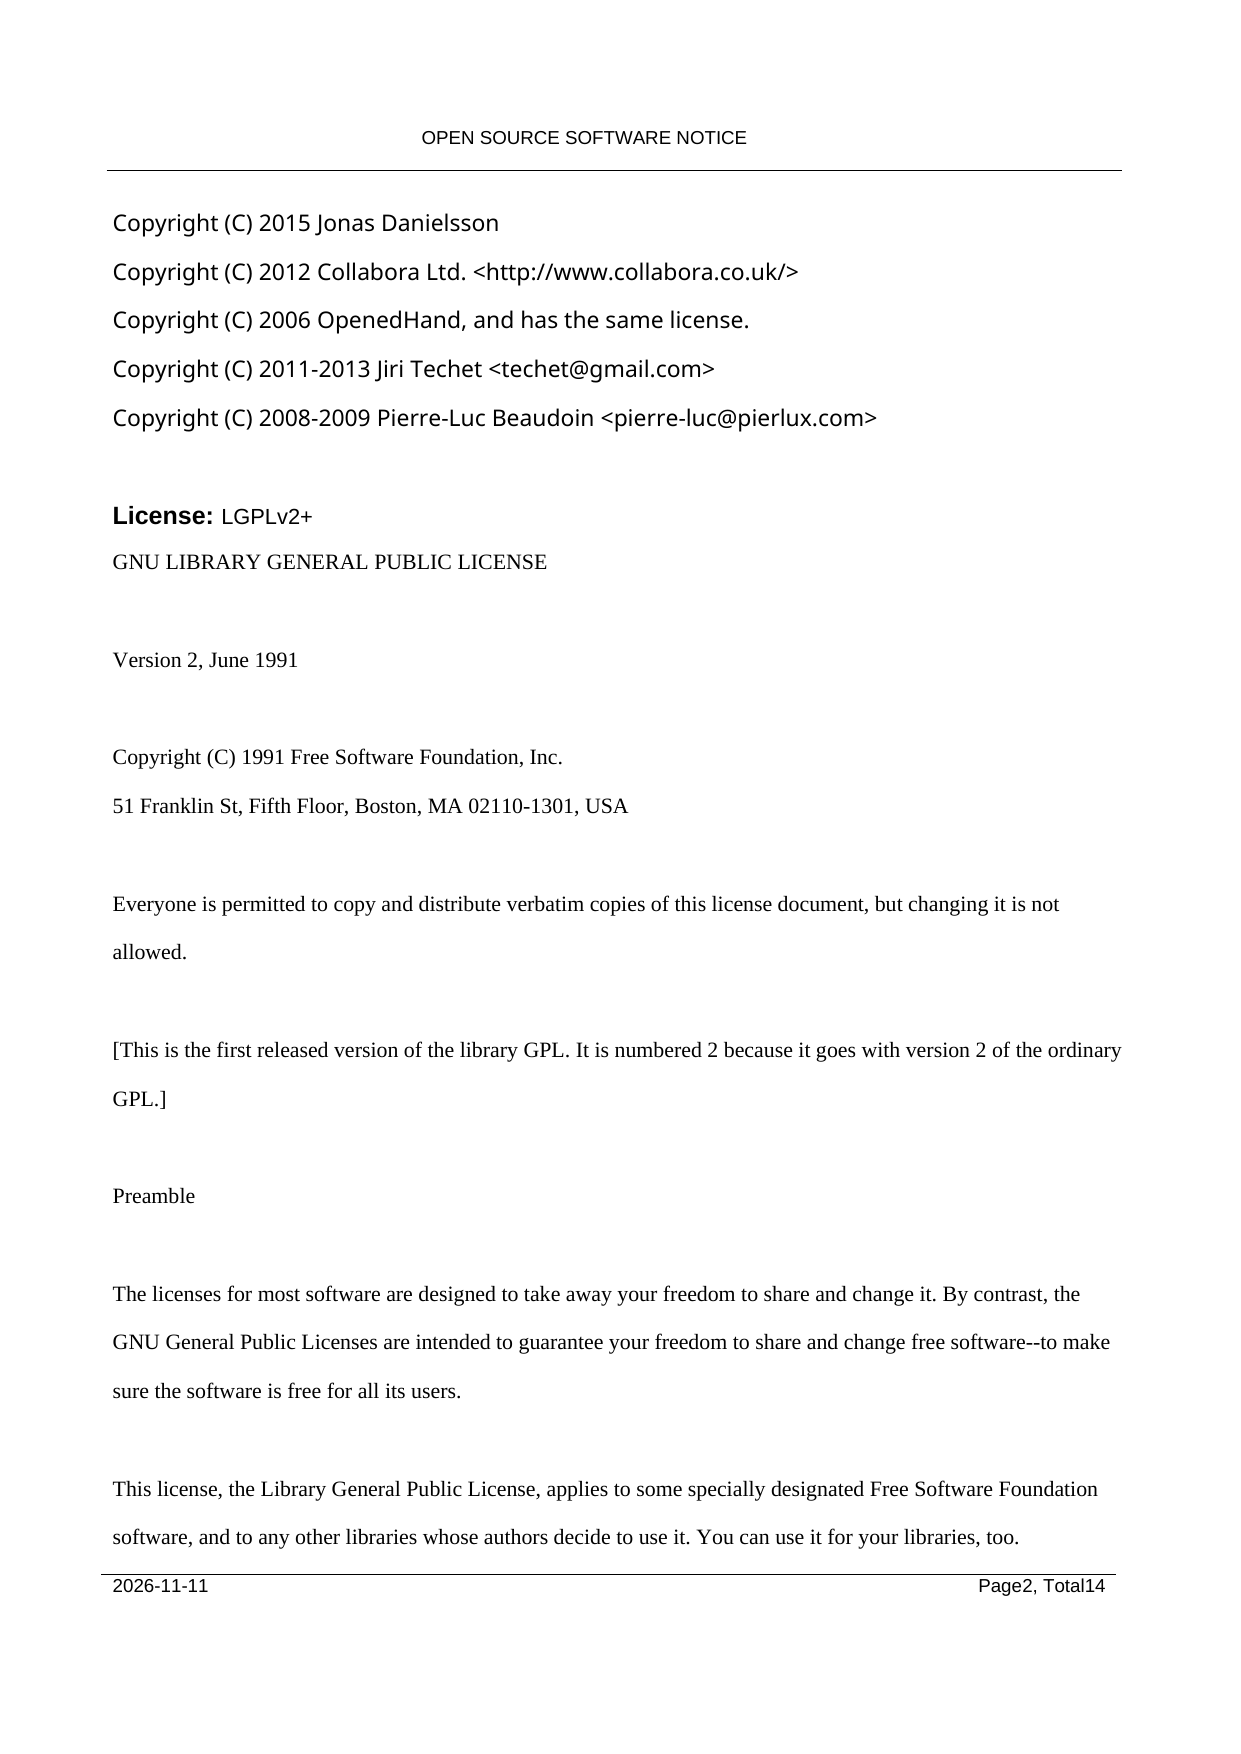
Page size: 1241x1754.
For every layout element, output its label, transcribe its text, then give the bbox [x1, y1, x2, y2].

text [112, 206, 1128, 483]
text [112, 546, 1128, 1553]
text License: LGPLv2+ [112, 499, 1128, 531]
